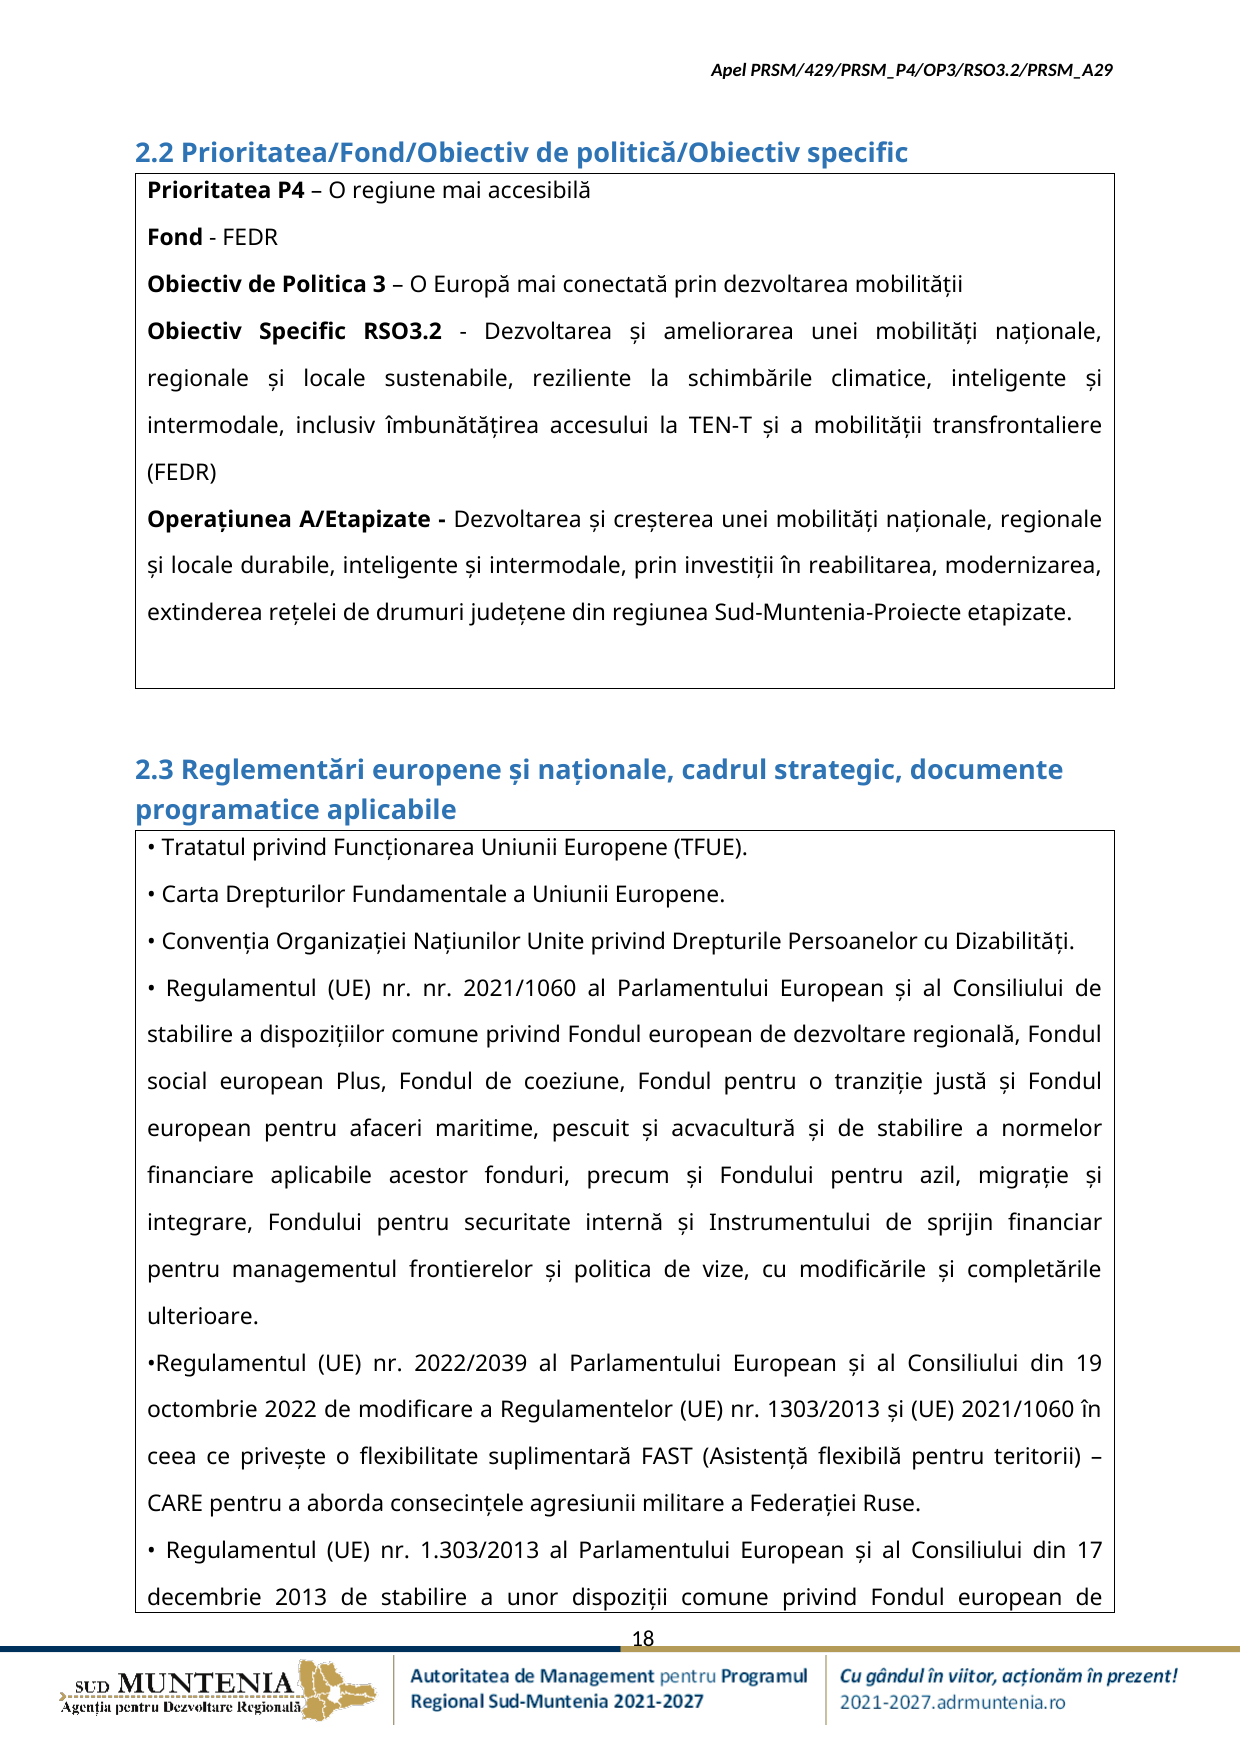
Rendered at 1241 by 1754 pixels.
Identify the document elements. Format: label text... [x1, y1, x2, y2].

subtitle 2.3 Reglementări europene și naționale, cadrul strategic, documente programatice aplicabile [135, 750, 1150, 827]
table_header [136, 831, 1114, 1612]
picture [0, 1646, 1241, 1726]
table_header Prioritatea P4 – O regiune mai accesibilă Fond - FEDR Obiectiv de Politica 3 – O Europă mai conectată prin dezvoltarea mobilității Obiectiv Specific RSO3.2 - Dezvoltarea și ameliorarea unei mobilități naționale, regionale și locale sustenabile, reziliente la schimbările climatice, inteligente și intermodale, inclusiv îmbunătățirea accesului la TEN-T și a mobilității transfrontaliere (FEDR) Operațiunea A/Etapizate - Dezvoltarea și creșterea unei mobilități naționale, regionale și locale durabile, inteligente și intermodale, prin investiții în reabilitarea, modernizarea, extinderea reţelei de drumuri judeţene din regiunea Sud-Muntenia-Proiecte etapizate. [136, 174, 1114, 687]
subtitle 2.2 Prioritatea/Fond/Obiectiv de politică/Obiectiv specific [135, 133, 1150, 170]
